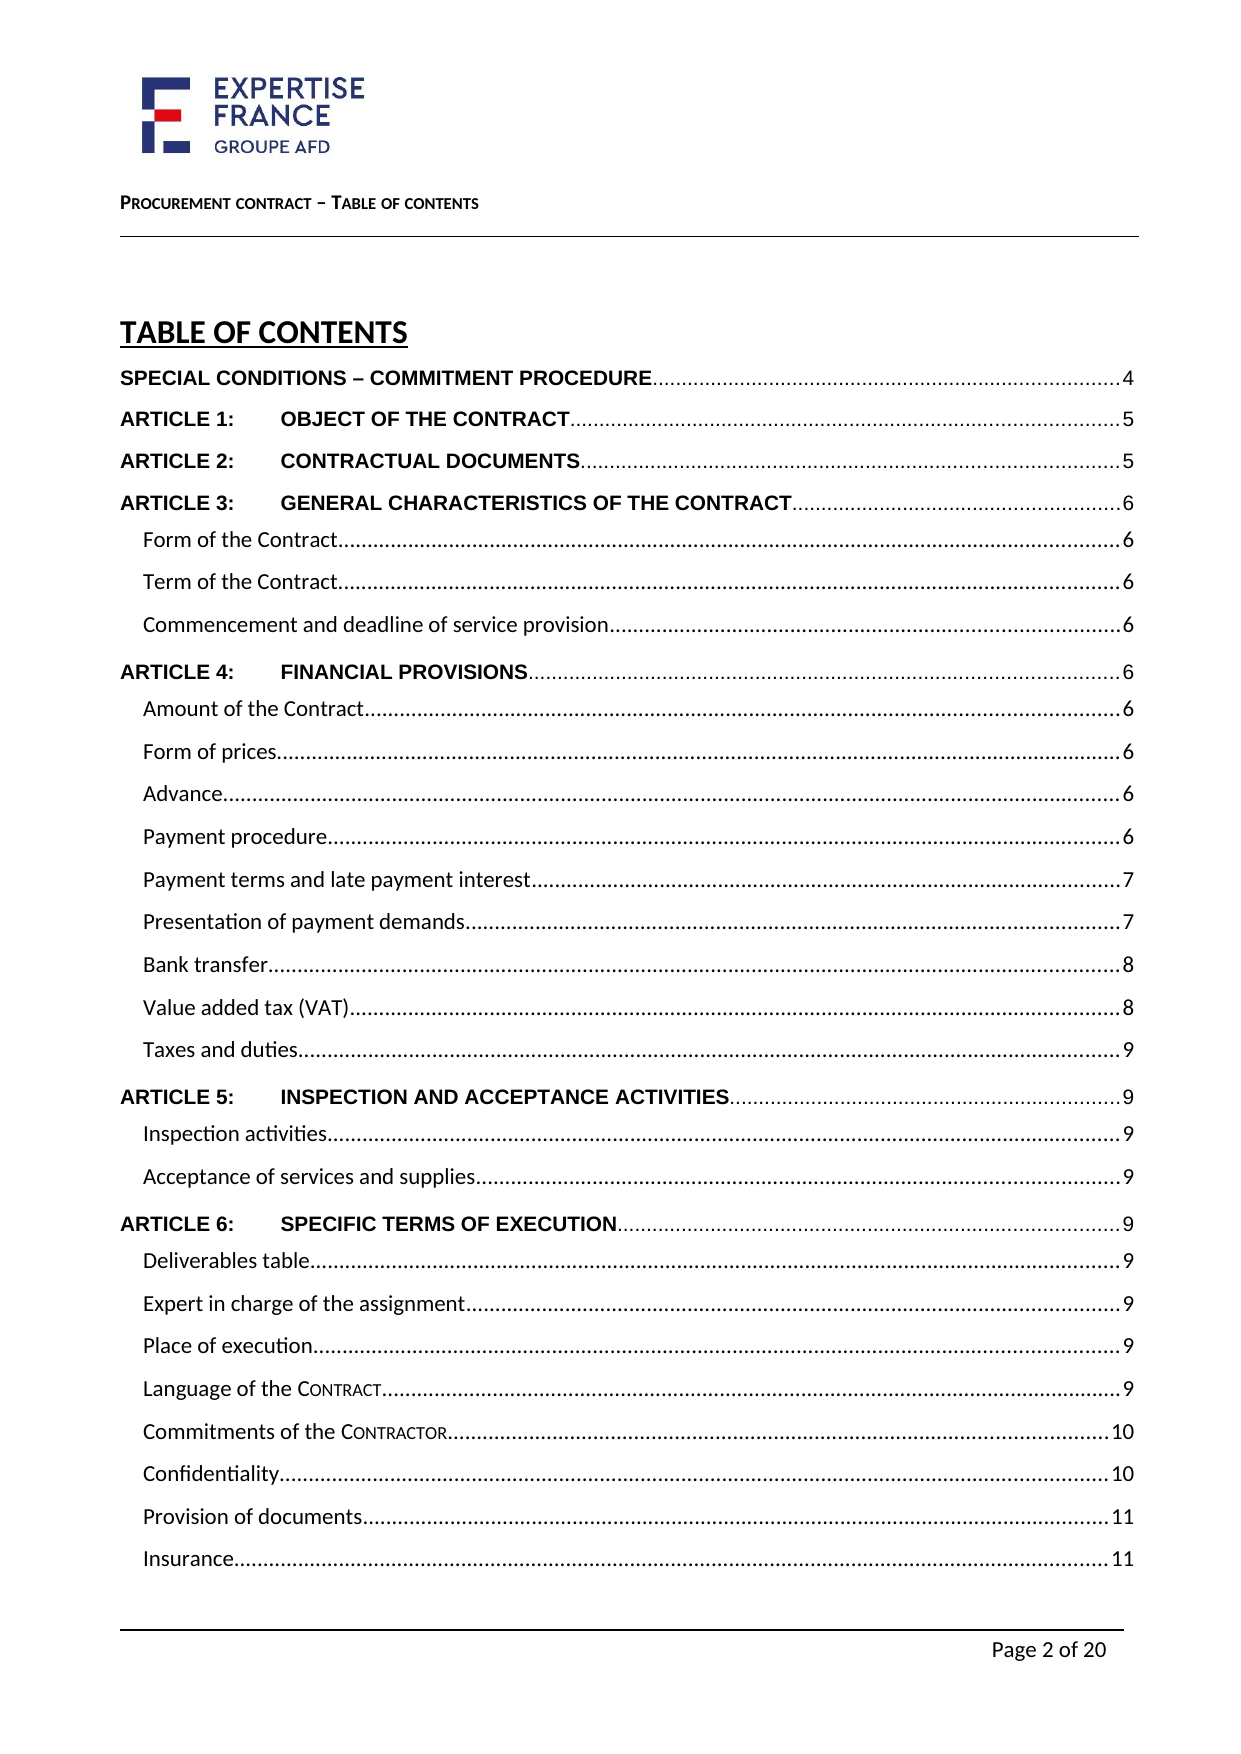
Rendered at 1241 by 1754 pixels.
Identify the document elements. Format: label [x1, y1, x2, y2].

picture [120, 45, 391, 184]
